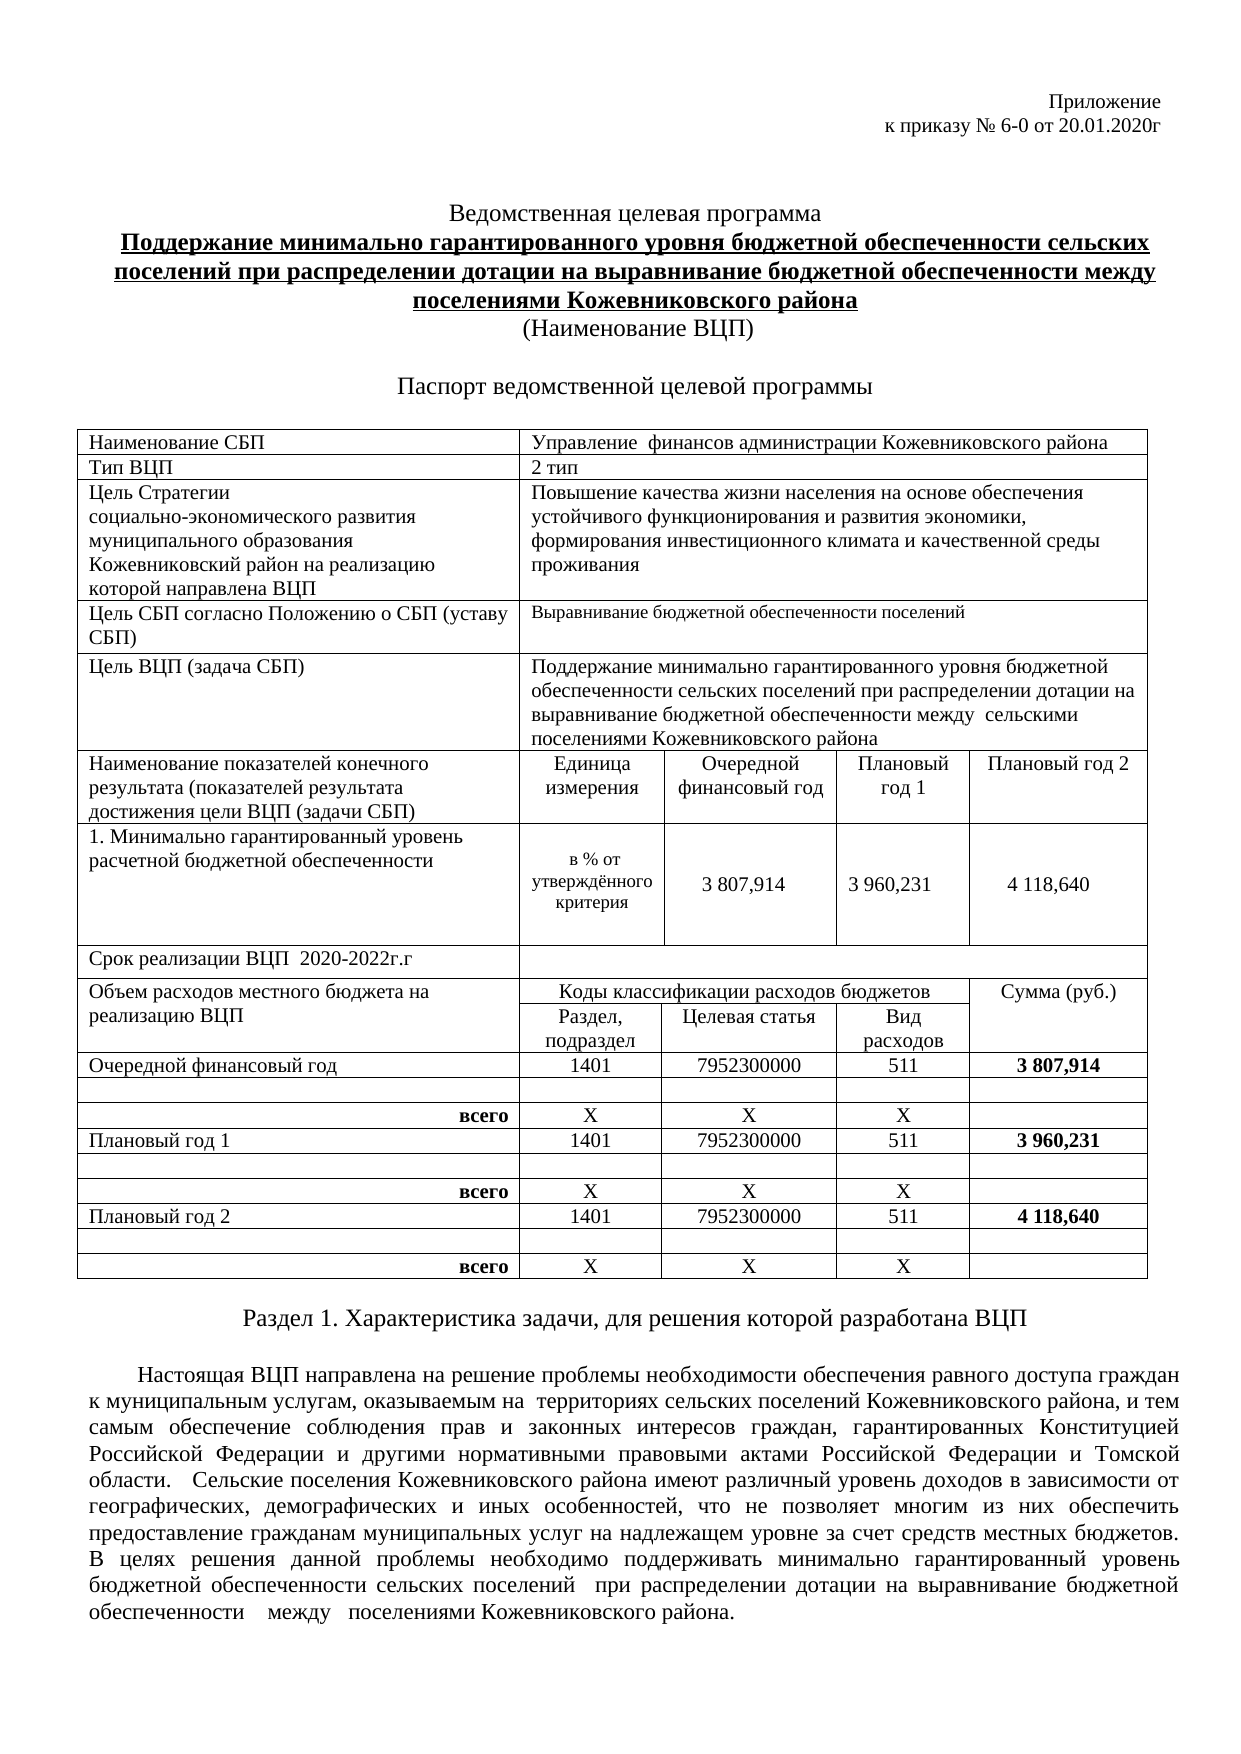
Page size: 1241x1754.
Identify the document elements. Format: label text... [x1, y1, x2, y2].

table_cell [970, 1229, 1147, 1253]
table_cell Тип ВЦП [78, 455, 519, 479]
text Раздел 1. Характеристика задачи, для решения которой разработана ВЦП [89, 1303, 1181, 1332]
table_cell Единица измерения [520, 751, 664, 823]
table_cell Объем расходов местного бюджета на реализацию ВЦП [78, 979, 519, 1052]
table_cell 3 960,231 [837, 824, 969, 945]
text Приложение [89, 89, 1161, 113]
table_cell всего [78, 1179, 519, 1203]
table_cell Очередной финансовый год [665, 751, 836, 823]
table_cell Срок реализации ВЦП 2020-2022г.г [78, 946, 519, 978]
table_cell 7952300000 [662, 1204, 836, 1228]
table_cell Х [837, 1103, 969, 1127]
table_cell 511 [837, 1053, 969, 1077]
table_cell Раздел, подраздел [520, 1004, 661, 1052]
table_cell 3 807,914 [970, 1053, 1147, 1077]
table_cell Целевая статья [662, 1004, 836, 1052]
table_cell [662, 1229, 836, 1253]
table_cell [520, 1154, 661, 1178]
table_cell Наименование показателей конечного результата (показателей результата достижения цели ВЦП (задачи СБП) [78, 751, 519, 823]
table_cell Х [662, 1103, 836, 1127]
table_cell Плановый год 2 [970, 751, 1147, 823]
table_cell Коды классификации расходов бюджетов [520, 979, 969, 1003]
table_cell [837, 1154, 969, 1178]
table_cell Плановый год 1 [837, 751, 969, 823]
table_cell [78, 1078, 519, 1102]
table_cell Х [520, 1179, 661, 1203]
table_cell Вид расходов [837, 1004, 969, 1052]
table_cell 1. Минимально гарантированный уровень расчетной бюджетной обеспеченности [78, 824, 519, 945]
table_cell Повышение качества жизни населения на основе обеспечения устойчивого функционирования и развития экономики, формирования инвестиционного климата и качественной среды проживания [520, 480, 1147, 600]
table_cell Х [520, 1103, 661, 1127]
table_cell всего [78, 1254, 519, 1278]
table_cell Сумма (руб.) [970, 979, 1147, 1052]
table_cell Х [837, 1179, 969, 1203]
table_cell [970, 1179, 1147, 1203]
table_cell всего [78, 1103, 519, 1127]
table_cell [837, 1229, 969, 1253]
table_cell Выравнивание бюджетной обеспеченности поселений [520, 601, 1147, 653]
table_cell [78, 1154, 519, 1178]
table_cell Х [662, 1179, 836, 1203]
text Паспорт ведомственной целевой программы [89, 371, 1181, 400]
table_cell [837, 1078, 969, 1102]
table_cell [520, 946, 1147, 978]
table_cell в % от утверждённого критерия [520, 824, 664, 945]
table_cell 1401 [520, 1053, 661, 1077]
table_cell [662, 1154, 836, 1178]
text к приказу № 6-0 от 20.01.2020г [89, 113, 1161, 137]
table_cell [520, 1229, 661, 1253]
table_cell 7952300000 [662, 1053, 836, 1077]
table_cell 4 118,640 [970, 824, 1147, 945]
table_cell [662, 1078, 836, 1102]
table_cell Х [662, 1254, 836, 1278]
text Поддержание минимально гарантированного уровня бюджетной обеспеченности сельских поселений при распределении дотации на выравнивание бюджетной обеспеченности между поселениями Кожевниковского района [89, 227, 1181, 313]
table_cell 3 807,914 [665, 824, 836, 945]
table_cell 7952300000 [662, 1129, 836, 1152]
table_cell 511 [837, 1204, 969, 1228]
table_cell [970, 1078, 1147, 1102]
text Ведомственная целевая программа [89, 198, 1181, 227]
table_cell 3 960,231 [970, 1129, 1147, 1152]
table_cell 511 [837, 1129, 969, 1152]
table_cell Х [520, 1254, 661, 1278]
table_cell Х [837, 1254, 969, 1278]
text Настоящая ВЦП направлена на решение проблемы необходимости обеспечения равного доступа граждан к муниципальным услугам, оказываемым на территориях сельских поселений Кожевниковского района, и тем самым обеспечение соблюдения прав и законных интересов граждан, гарантированных Конституцией Российской Федерации и другими нормативными правовыми актами Российской Федерации и Томской области. Сельские поселения Кожевниковского района имеют различный уровень доходов в зависимости от географических, демографических и иных особенностей, что не позволяет многим из них обеспечить предоставление гражданам муниципальных услуг на надлежащем уровне за счет средств местных бюджетов. В целях решения данной проблемы необходимо поддерживать минимально гарантированный уровень бюджетной обеспеченности сельских поселений при распределении дотации на выравнивание бюджетной обеспеченности между поселениями Кожевниковского района. [89, 1361, 1181, 1624]
table_cell Плановый год 1 [78, 1129, 519, 1152]
table_cell 4 118,640 [970, 1204, 1147, 1228]
table_cell Цель Стратегии социально-экономического развития муниципального образования Кожевниковский район на реализацию которой направлена ВЦП [78, 480, 519, 600]
table_cell Плановый год 2 [78, 1204, 519, 1228]
text (Наименование ВЦП) [89, 313, 1181, 342]
table_cell [970, 1103, 1147, 1127]
table_cell 1401 [520, 1129, 661, 1152]
table_cell 1401 [520, 1204, 661, 1228]
table_cell Цель ВЦП (задача СБП) [78, 654, 519, 750]
table_cell [78, 1229, 519, 1253]
table_cell 2 тип [520, 455, 1147, 479]
table_cell [970, 1154, 1147, 1178]
table_cell Очередной финансовый год [78, 1053, 519, 1077]
table_cell Цель СБП согласно Положению о СБП (уставу СБП) [78, 601, 519, 653]
table_header Наименование СБП [78, 430, 519, 454]
table_header Управление финансов администрации Кожевниковского района [520, 430, 1147, 454]
table_cell Поддержание минимально гарантированного уровня бюджетной обеспеченности сельских поселений при распределении дотации на выравнивание бюджетной обеспеченности между сельскими поселениями Кожевниковского района [520, 654, 1147, 750]
table_cell [970, 1254, 1147, 1278]
table_cell [520, 1078, 661, 1102]
